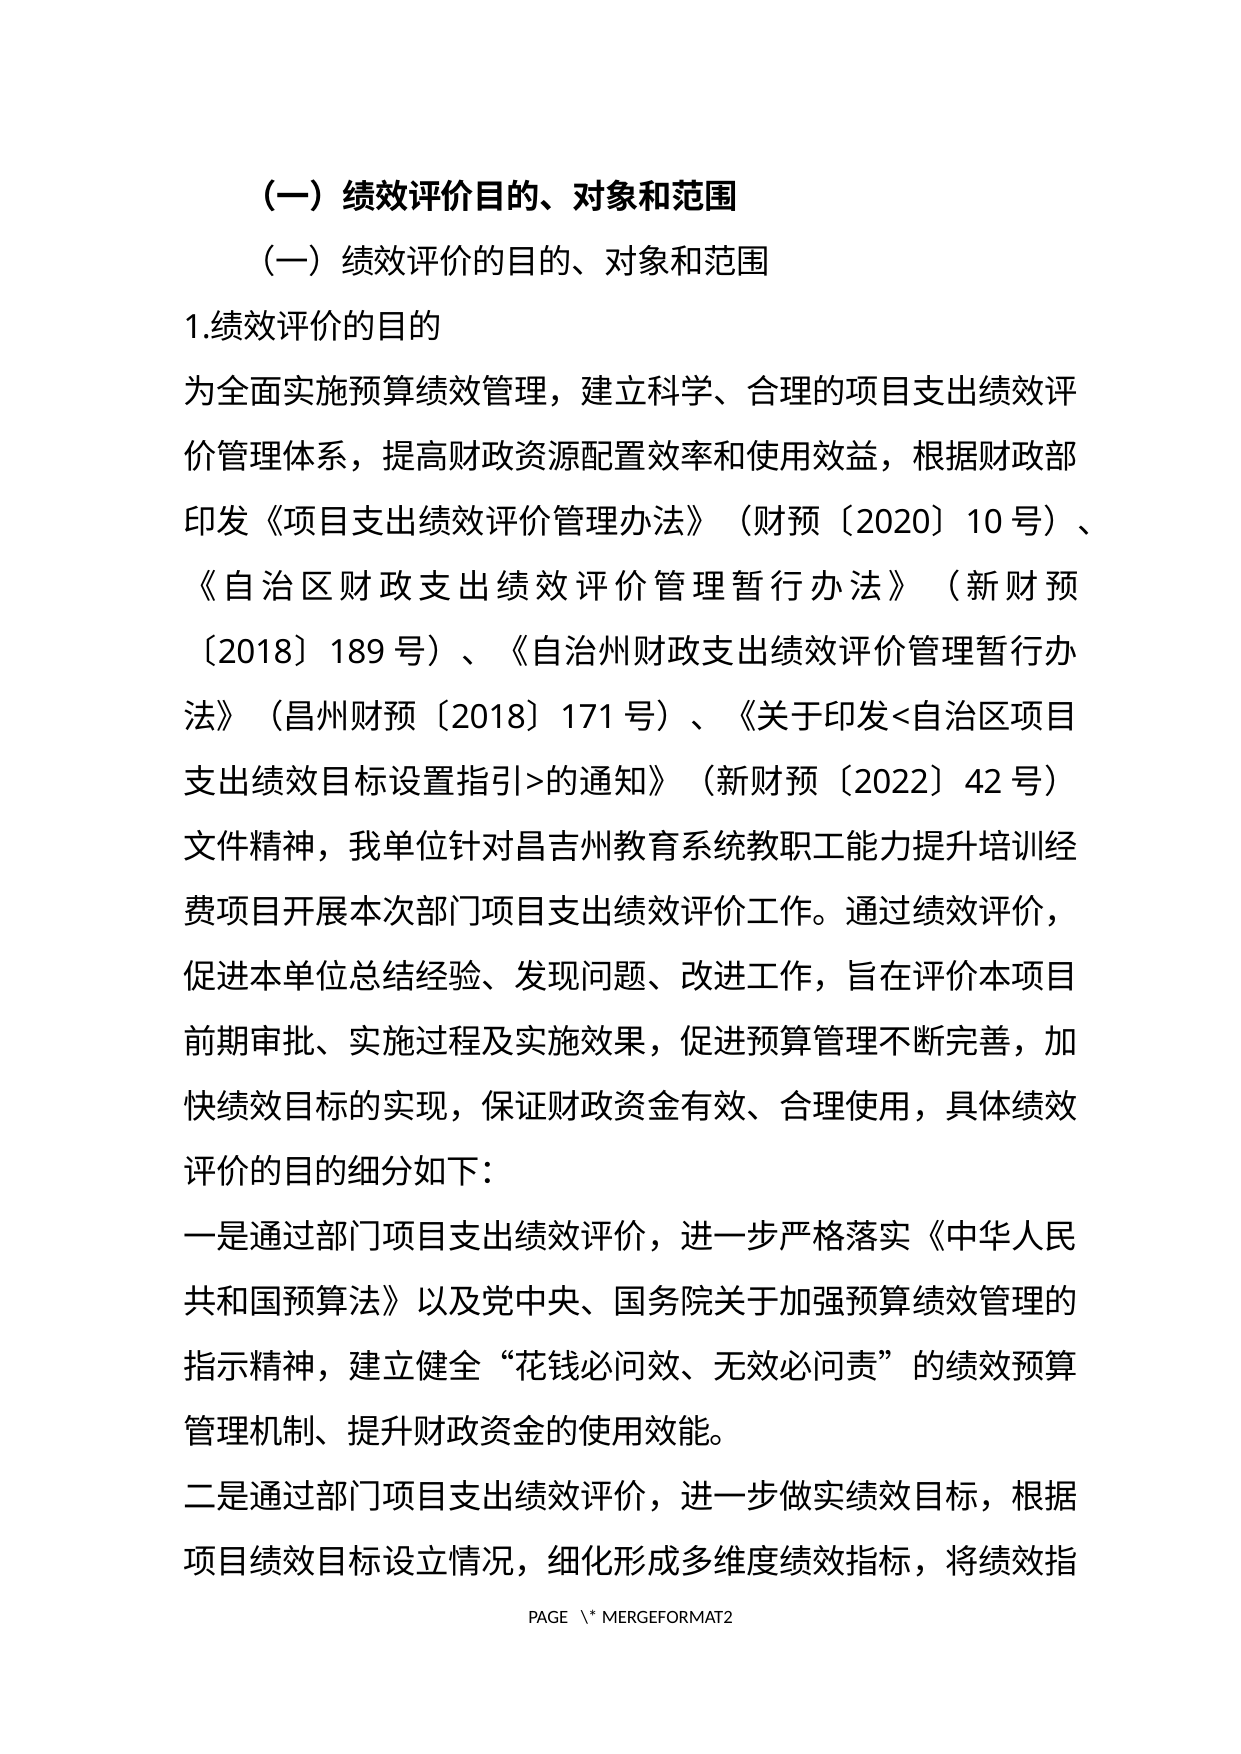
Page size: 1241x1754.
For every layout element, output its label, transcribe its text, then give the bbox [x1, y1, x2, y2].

text （一）绩效评价目的、对象和范围 [183, 162, 1078, 227]
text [183, 227, 1078, 1592]
